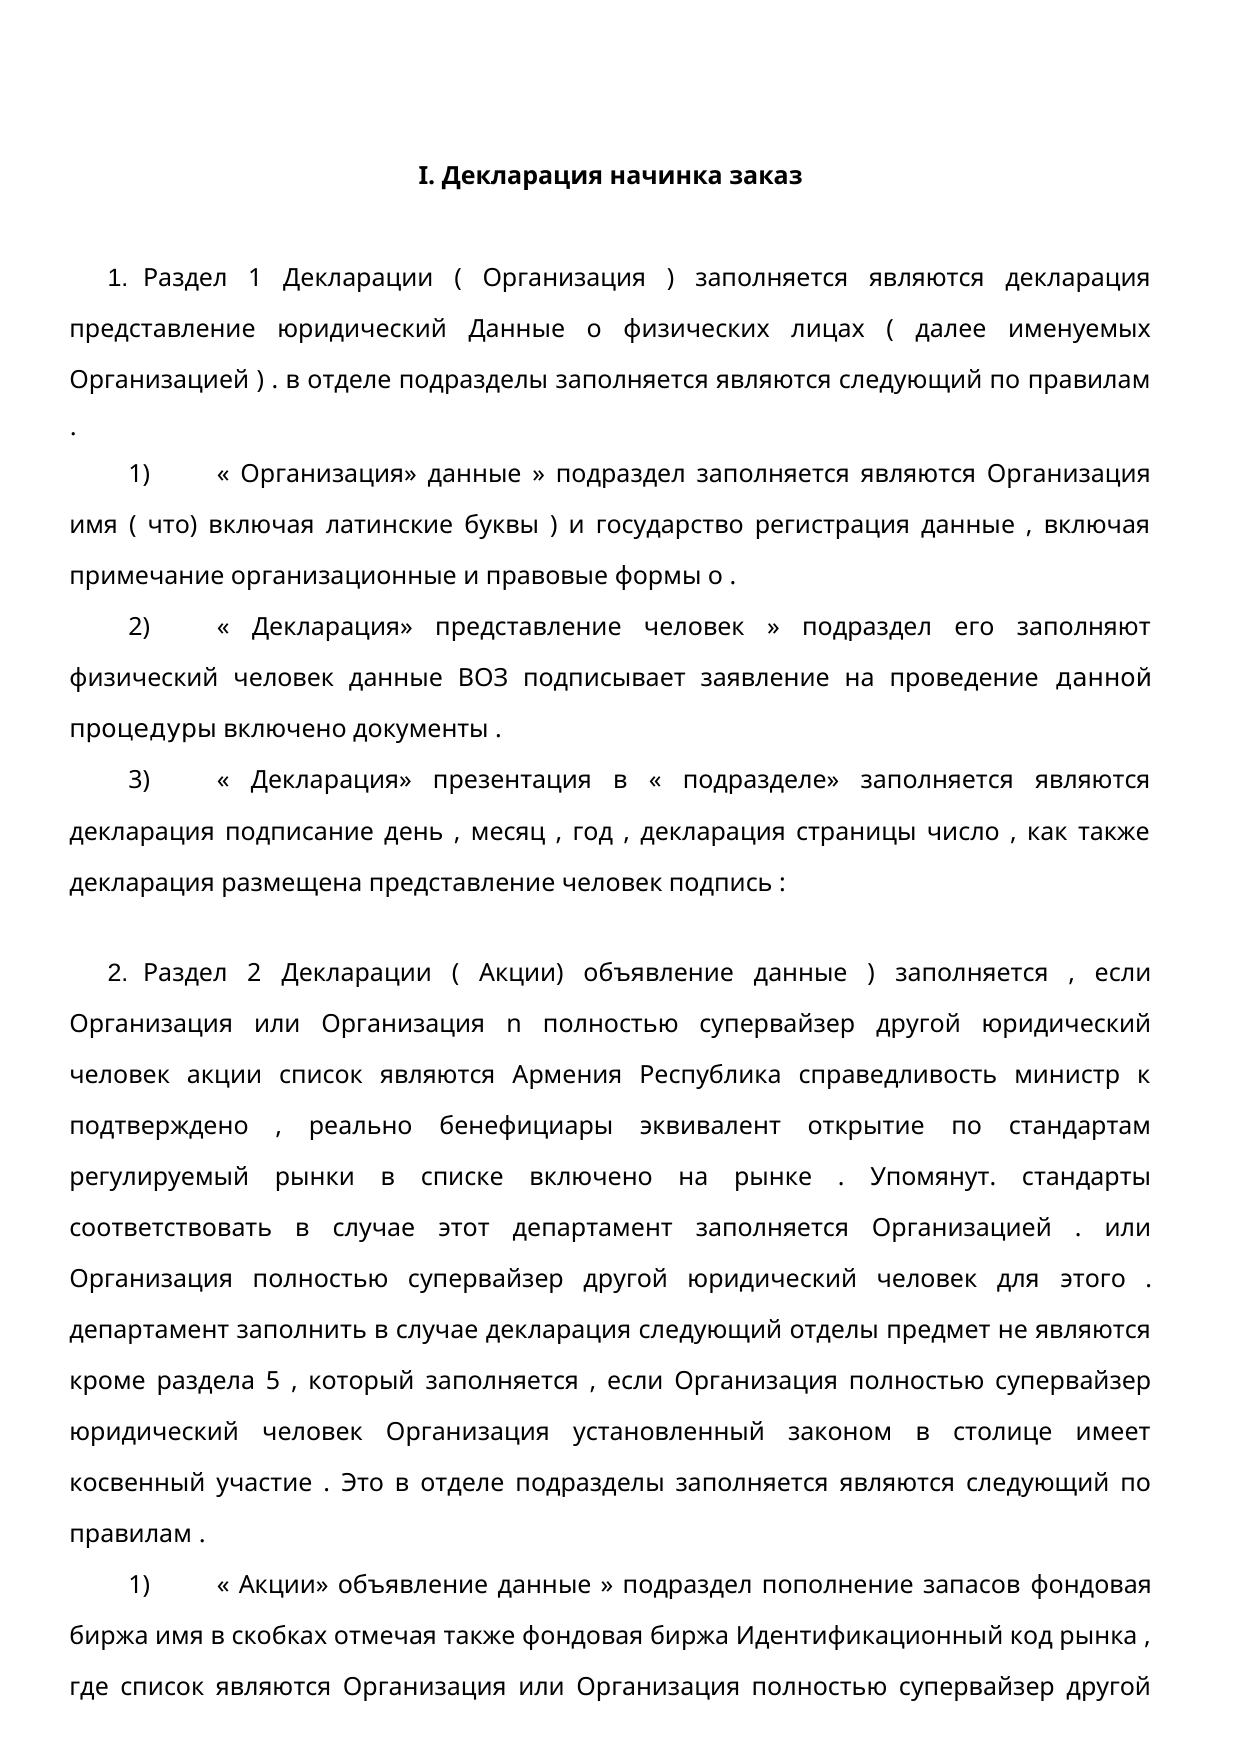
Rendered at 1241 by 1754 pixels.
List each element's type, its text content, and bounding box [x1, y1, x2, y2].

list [69, 1567, 1152, 1703]
list « Декларация» представление человек » подраздел его заполняют​ физический человек данные ВОЗ подписывает заявление на проведение данной процедуры включено документы . [69, 609, 1152, 745]
text I. Декларация начинка заказ [69, 158, 1152, 192]
list « Организация» данные » подраздел заполняется являются Организация имя ( что) включая латинские буквы ) и государство регистрация данные , включая примечание организационные и правовые формы о . [69, 456, 1152, 592]
list Раздел 2 Декларации ( Акции) объявление данные ) заполняется , если Организация или Организация n полностью супервайзер другой юридический человек акции список являются Армения Республика справедливость министр к подтверждено , реально бенефициары эквивалент открытие по стандартам регулируемый рынки в списке включено на рынке . Упомянут. стандарты соответствовать в случае этот департамент заполняется Организацией . или Организация полностью супервайзер другой юридический человек для этого . департамент заполнить в случае декларация следующий отделы предмет не являются кроме раздела 5 , который​​ заполняется , если Организация полностью супервайзер юридический человек Организация установленный законом в столице имеет косвенный участие . Это в отделе подразделы заполняется являются следующий по правилам . [69, 954, 1152, 1550]
list Раздел 1 Декларации ( Организация ) заполняется являются декларация представление юридический Данные о физических лицах ( далее именуемых Организацией ) . в отделе подразделы заполняется являются следующий по правилам . [69, 260, 1152, 441]
list « Декларация» презентация в « подразделе» заполняется являются декларация подписание день , месяц , год , декларация страницы число , как также декларация размещена​ представление человек подпись : [69, 762, 1152, 898]
